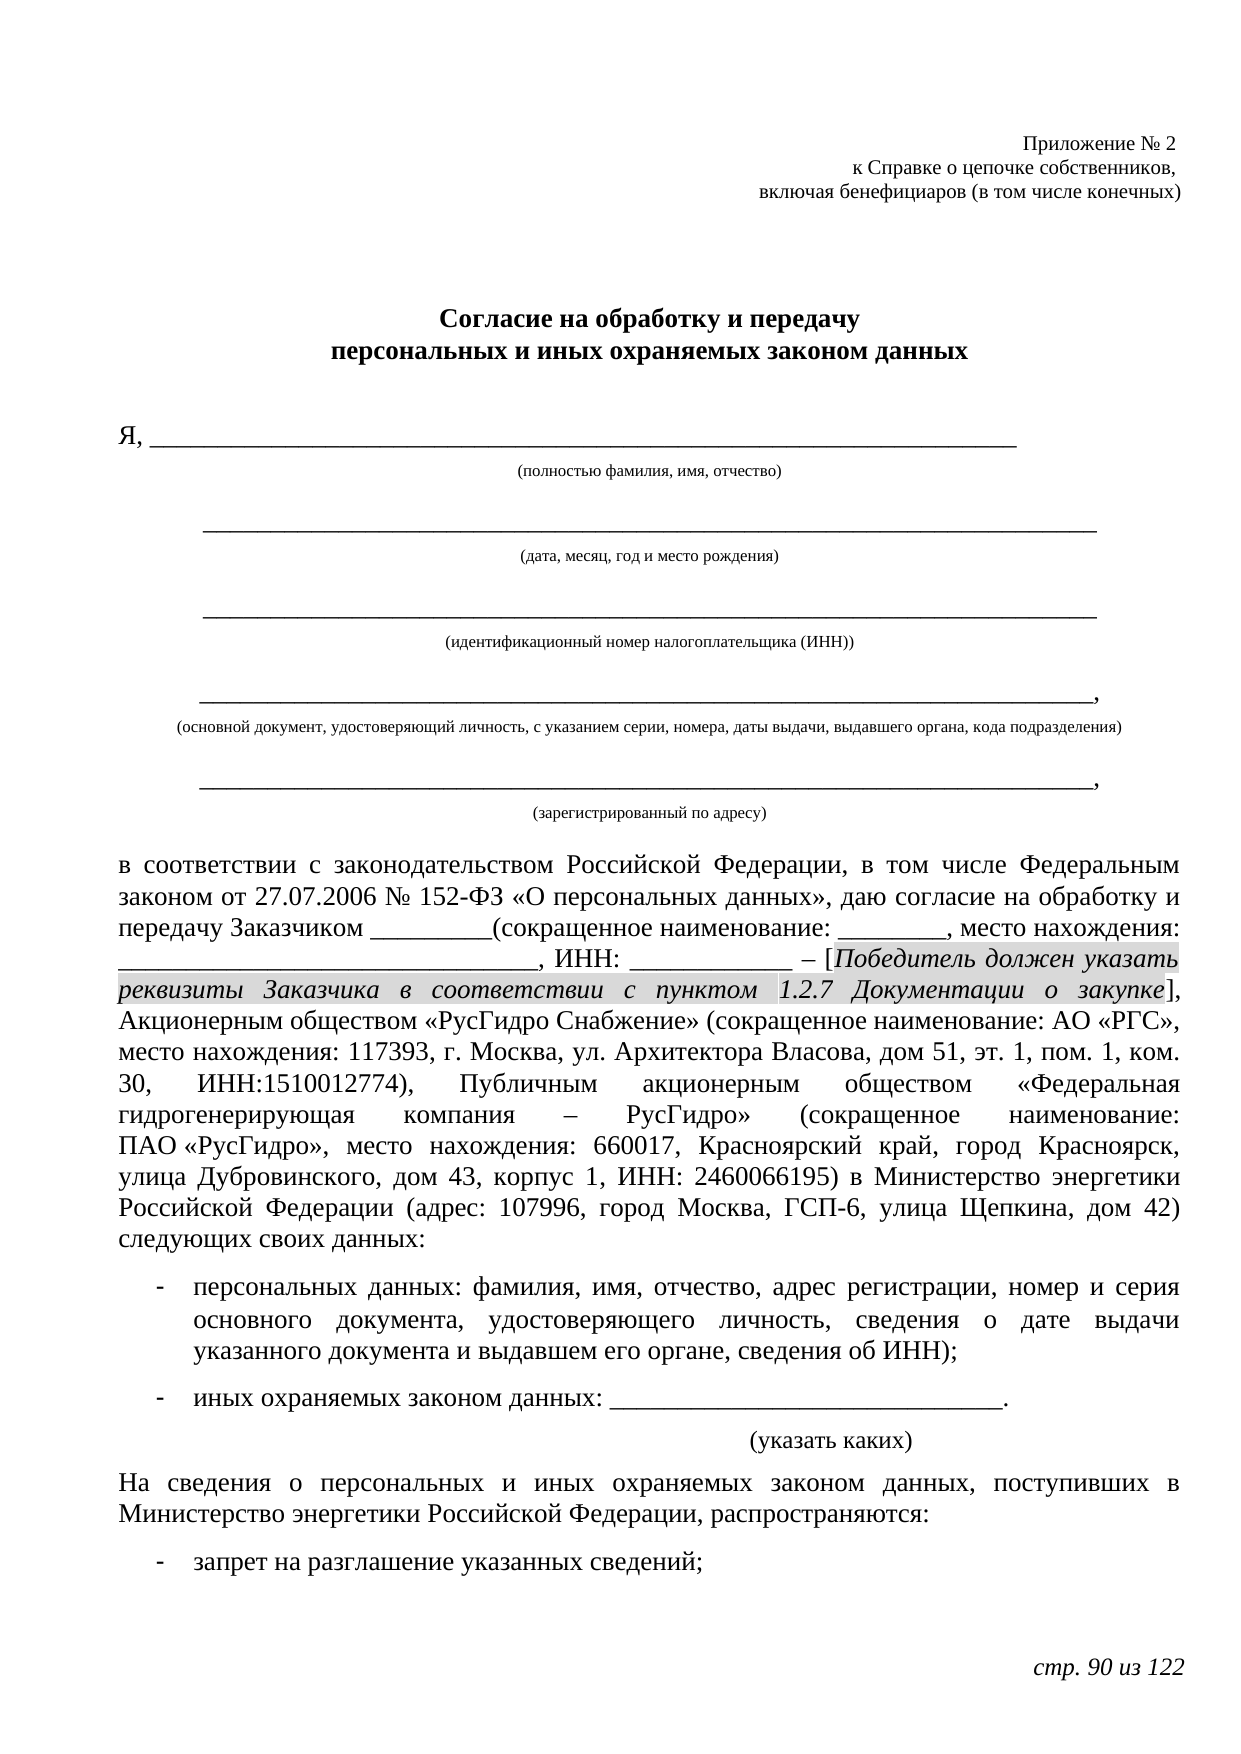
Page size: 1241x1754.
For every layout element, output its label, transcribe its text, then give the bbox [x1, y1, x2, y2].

list запрет на разглашение указанных сведений; [156, 1541, 1181, 1578]
list персональных данных: фамилия, имя, отчество, адрес регистрации, номер и серия основного документа, удостоверяющего личность, сведения о дате выдачи указанного документа и выдавшем его органе, сведения об ИНН); [156, 1266, 1181, 1365]
text На сведения о персональных и иных охраняемых законом данных, поступивших в Министерство энергетики Российской Федерации, распространяются: [118, 1466, 1181, 1528]
text Я, ________________________________________________________________ [118, 419, 1181, 450]
text Согласие на обработку и передачу персональных и иных охраняемых законом данных [118, 303, 1181, 365]
text (зарегистрированный по адресу) [118, 803, 1181, 836]
text Приложение № 2 к Справке о цепочке собственников, включая бенефициаров (в том числе конечных) [118, 131, 1181, 203]
text (указать каких) [118, 1425, 1181, 1454]
text в соответствии с законодательством Российской Федерации, в том числе Федеральным законом от 27.07.2006 № 152-ФЗ «О персональных данных», даю согласие на обработку и передачу Заказчиком _________(сокращенное наименование: ________, место нахождения: _______________________________, ИНН: ____________ – [Победитель должен указать реквизиты Заказчика в соответствии с пунктом 1.2.7 Документации о закупке], Акционерным обществом «РусГидро Снабжение» (сокращенное наименование: АО «РГС», место нахождения: 117393, г. Москва, ул. Архитектора Власова, дом 51, эт. 1, пом. 1, ком. 30, ИНН:1510012774), Публичным акционерным обществом «Федеральная гидрогенерирующая компания – РусГидро» (сокращенное наименование: ПАО «РусГидро», место нахождения: 660017, Красноярский край, город Красноярск, улица Дубровинского, дом 43, корпус 1, ИНН: 2460066195) в Министерство энергетики Российской Федерации (адрес: 107996, город Москва, ГСП-6, улица Щепкина, дом 42) следующих своих данных: [118, 849, 1181, 1253]
text __________________________________________________________________, [118, 761, 1181, 792]
text (основной документ, удостоверяющий личность, с указанием серии, номера, даты выдачи, выдавшего органа, кода подразделения) [118, 717, 1181, 751]
text (дата, месяц, год и место рождения) [118, 546, 1181, 579]
list иных охраняемых законом данных: _____________________________. [156, 1378, 1181, 1414]
text (идентификационный номер налогоплательщика (ИНН)) [118, 632, 1181, 665]
text __________________________________________________________________ [118, 504, 1181, 536]
text __________________________________________________________________ [118, 590, 1181, 621]
text (полностью фамилия, имя, отчество) [118, 461, 1181, 494]
text __________________________________________________________________, [118, 676, 1181, 707]
